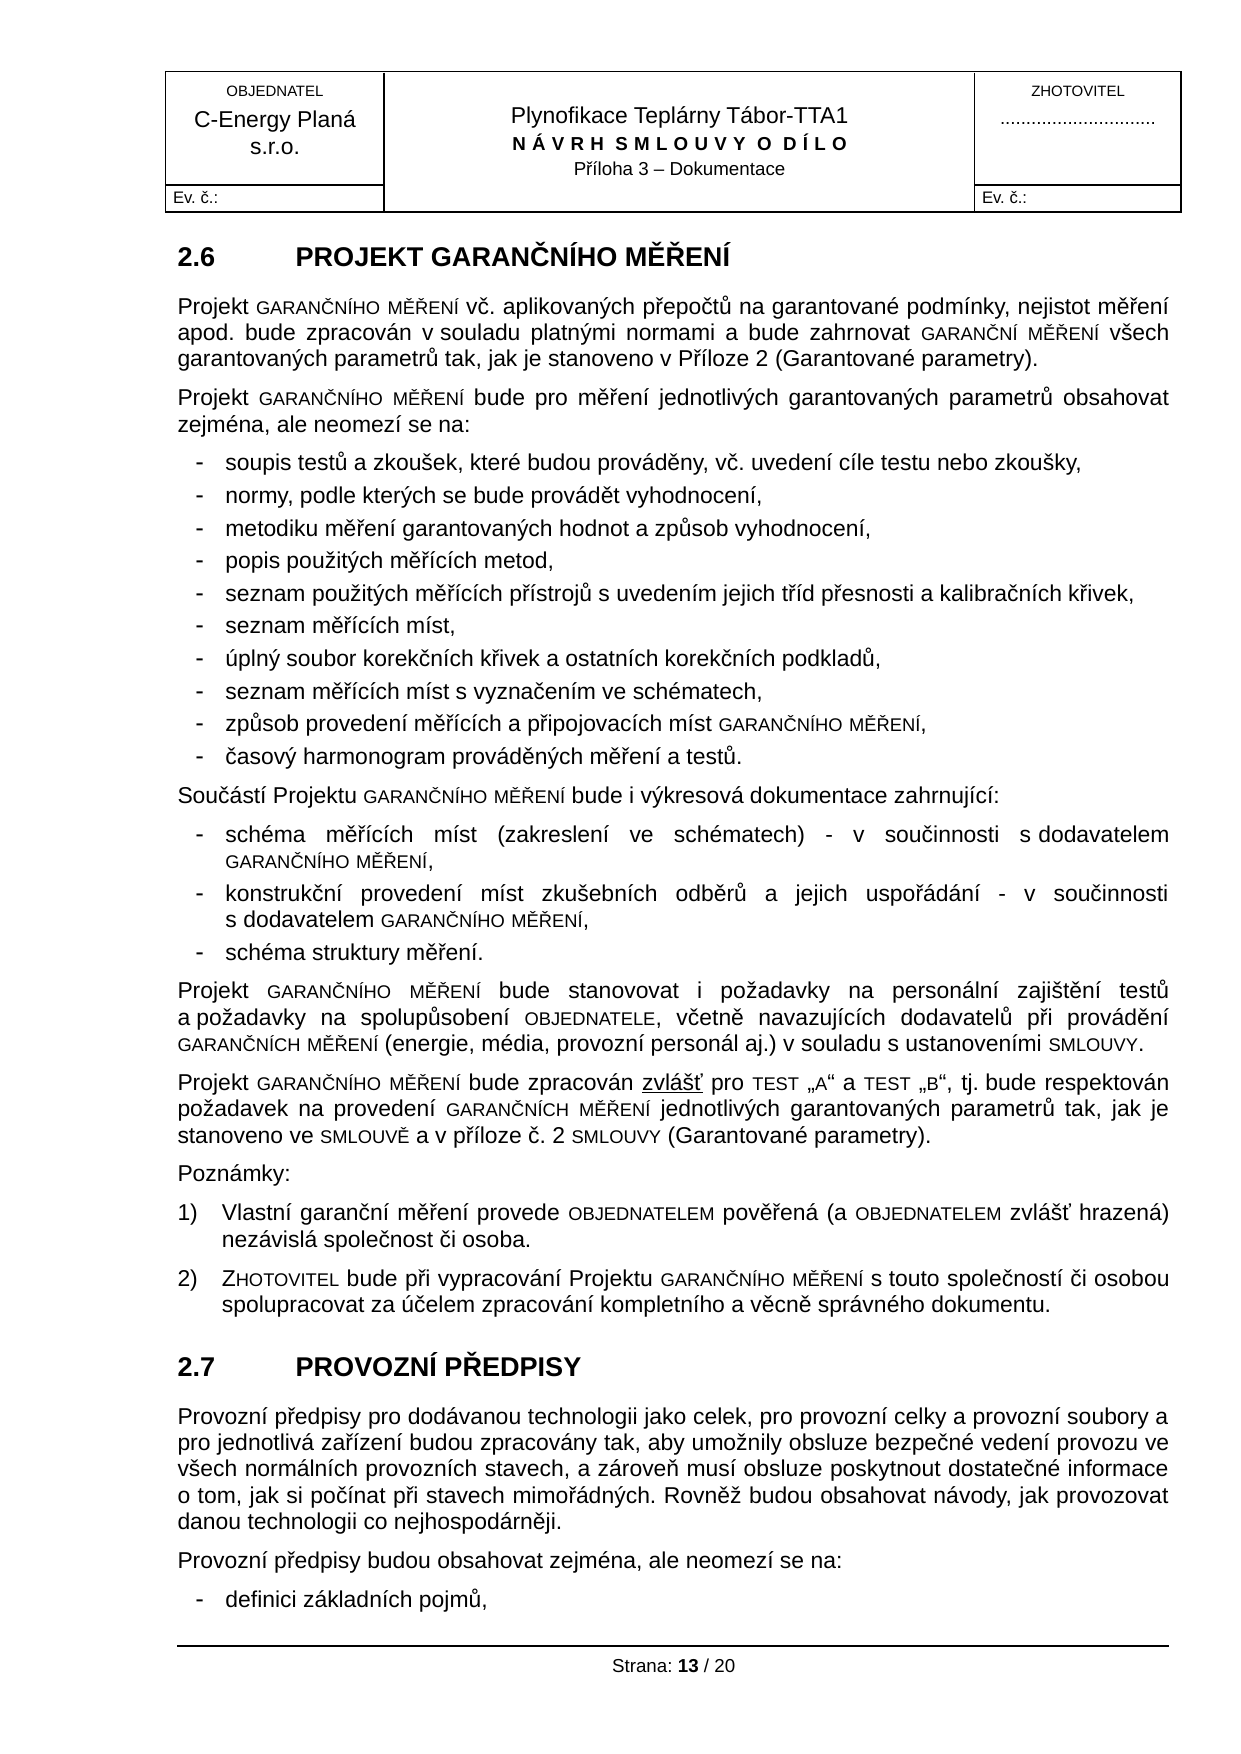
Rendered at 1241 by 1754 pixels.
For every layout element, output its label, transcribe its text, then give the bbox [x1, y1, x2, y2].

text seznam měřících míst, [196, 612, 1169, 639]
text Projekt garančního měření bude stanovovat i požadavky na personální zajištění testů a požadavky na spolupůsobení objednatele, včetně navazujících dodavatelů při provádění garančních měření (energie, média, provozní personál aj.) v souladu s ustanoveními smlouvy. [177, 977, 1169, 1056]
text soupis testů a zkoušek, které budou prováděny, vč. uvedení cíle testu nebo zkoušky, [196, 449, 1169, 476]
text definici základních pojmů, [196, 1586, 1169, 1612]
subtitle Provozní předpisy [177, 1351, 1169, 1382]
subtitle Projekt garančního měření [177, 241, 1169, 272]
text Provozní předpisy budou obsahovat zejména, ale neomezí se na: [177, 1547, 1169, 1573]
text Součástí Projektu garančního měření bude i výkresová dokumentace zahrnující: [177, 782, 1169, 808]
text seznam použitých měřících přístrojů s uvedením jejich tříd přesnosti a kalibračních křivek, [196, 580, 1169, 606]
text Poznámky: [177, 1160, 1169, 1187]
text schéma struktury měření. [196, 938, 1169, 965]
text konstrukční provedení míst zkušebních odběrů a jejich uspořádání - v součinnosti s dodavatelem garančního měření, [196, 879, 1169, 932]
text Projekt garančního měření bude pro měření jednotlivých garantovaných parametrů obsahovat zejména, ale neomezí se na: [177, 384, 1169, 437]
text způsob provedení měřících a připojovacích míst garančního měření, [196, 710, 1169, 737]
text časový harmonogram prováděných měření a testů. [196, 743, 1169, 769]
text normy, podle kterých se bude provádět vyhodnocení, [196, 482, 1169, 508]
text schéma měřících míst (zakreslení ve schématech) - v součinnosti s dodavatelem garančního měření, [196, 821, 1169, 873]
text úplný soubor korekčních křivek a ostatních korekčních podkladů, [196, 645, 1169, 671]
text 2) Zhotovitel bude při vypracování Projektu garančního měření s touto společností či osobou spolupracovat za účelem zpracování kompletního a věcně správného dokumentu. [177, 1264, 1169, 1317]
text metodiku měření garantovaných hodnot a způsob vyhodnocení, [196, 514, 1169, 541]
text popis použitých měřících metod, [196, 547, 1169, 573]
text Provozní předpisy pro dodávanou technologii jako celek, pro provozní celky a provozní soubory a pro jednotlivá zařízení budou zpracovány tak, aby umožnily obsluze bezpečné vedení provozu ve všech normálních provozních stavech, a zároveň musí obsluze poskytnout dostatečné informace o tom, jak si počínat při stavech mimořádných. Rovněž budou obsahovat návody, jak provozovat danou technologii co nejhospodárněji. [177, 1403, 1169, 1534]
text Projekt garančního měření vč. aplikovaných přepočtů na garantované podmínky, nejistot měření apod. bude zpracován v souladu platnými normami a bude zahrnovat garanční měření všech garantovaných parametrů tak, jak je stanoveno v Příloze 2 (Garantované parametry). [177, 293, 1169, 372]
text seznam měřících míst s vyznačením ve schématech, [196, 678, 1169, 704]
text Projekt garančního měření bude zpracován zvlášť pro test „a“ a test „b“, tj. bude respektován požadavek na provedení garančních měření jednotlivých garantovaných parametrů tak, jak je stanoveno ve smlouvě a v příloze č. 2 smlouvy (Garantované parametry). [177, 1069, 1169, 1148]
text 1) Vlastní garanční měření provede objednatelem pověřená (a objednatelem zvlášť hrazená) nezávislá společnost či osoba. [177, 1199, 1169, 1252]
